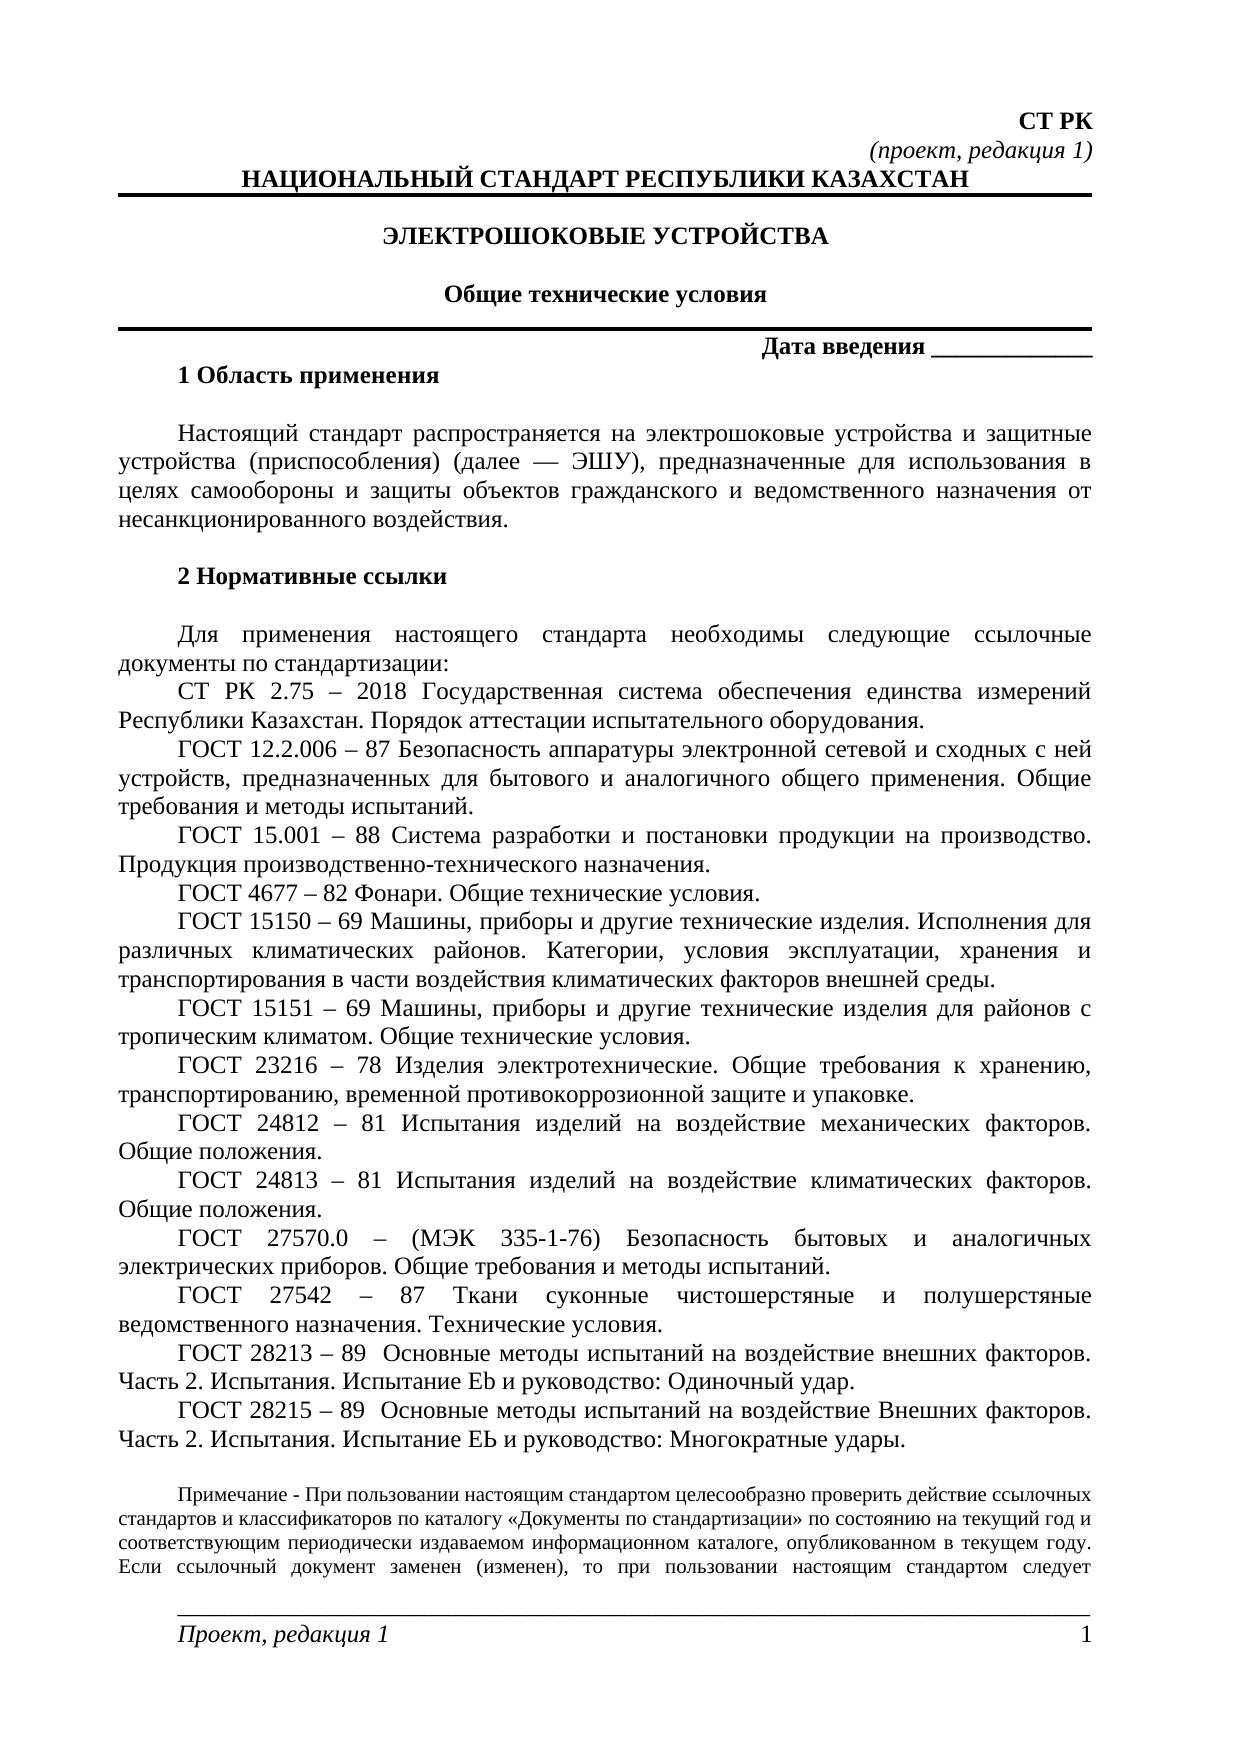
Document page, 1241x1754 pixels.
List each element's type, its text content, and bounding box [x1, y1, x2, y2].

text ГОСТ 23216 – 78 Изделия электротехнические. Общие требования к хранению, транспортированию, временной противокоррозионной защите и упаковке. [118, 1050, 1092, 1108]
text Для применения настоящего стандарта необходимы следующие ссылочные документы по стандартизации: [118, 619, 1092, 676]
text ГОСТ 24812 – 81 Испытания изделий на воздействие механических факторов. Общие положения. [118, 1108, 1092, 1165]
text ГОСТ 28215 – 89 Основные методы испытаний на воздействие Внешних факторов. Часть 2. Испытания. Испытание ЕЬ и руководство: Многократные удары. [118, 1395, 1092, 1453]
text ГОСТ 15151 – 69 Машины, приборы и другие технические изделия для районов с тропическим климатом. Общие технические условия. [118, 993, 1092, 1050]
text 1 Область применения [118, 360, 1092, 389]
text ГОСТ 15.001 – 88 Система разработки и постановки продукции на производство. Продукция производственно-технического назначения. [118, 820, 1092, 878]
text НАЦИОНАЛЬНЫЙ СТАНДАРТ РЕСПУБЛИКИ КАЗАХСТАН [118, 164, 1092, 193]
text ГОСТ 12.2.006 – 87 Безопасность аппаратуры электронной сетевой и сходных с ней устройств, предназначенных для бытового и аналогичного общего применения. Общие требования и методы испытаний. [118, 734, 1092, 820]
text Настоящий стандарт распространяется на электрошоковые устройства и защитные устройства (приспособления) (далее — ЭШУ), предназначенные для использования в целях самообороны и защиты объектов гражданского и ведомственного назначения от несанкционированного воздействия. [118, 418, 1092, 533]
text ГОСТ 4677 – 82 Фонари. Общие технические условия. [118, 878, 1092, 906]
text ГОСТ 27542 – 87 Ткани суконные чистошерстяные и полушерстяные ведомственного назначения. Технические условия. [118, 1280, 1092, 1338]
text Общие технические условия [118, 279, 1092, 308]
text ГОСТ 15150 – 69 Машины, приборы и другие технические изделия. Исполнения для различных климатических районов. Категории, условия эксплуатации, хранения и транспортирования в части воздействия климатических факторов внешней среды. [118, 906, 1092, 993]
text СТ РК 2.75 – 2018 Государственная система обеспечения единства измерений Республики Казахстан. Порядок аттестации испытательного оборудования. [118, 676, 1092, 734]
text Дата введения _____________ [118, 331, 1092, 360]
text ГОСТ 24813 – 81 Испытания изделий на воздействие климатических факторов. Общие положения. [118, 1165, 1092, 1223]
text ГОСТ 28213 – 89 Основные методы испытаний на воздействие внешних факторов. Часть 2. Испытания. Испытание Еb и руководство: Одиночный удар. [118, 1338, 1092, 1395]
text ГОСТ 27570.0 – (МЭК 335-1-76) Безопасность бытовых и аналогичных электрических приборов. Общие требования и методы испытаний. [118, 1223, 1092, 1280]
text ЭЛЕКТРОШОКОВЫЕ УСТРОЙСТВА [118, 221, 1092, 250]
text 2 Нормативные ссылки [118, 561, 1092, 590]
